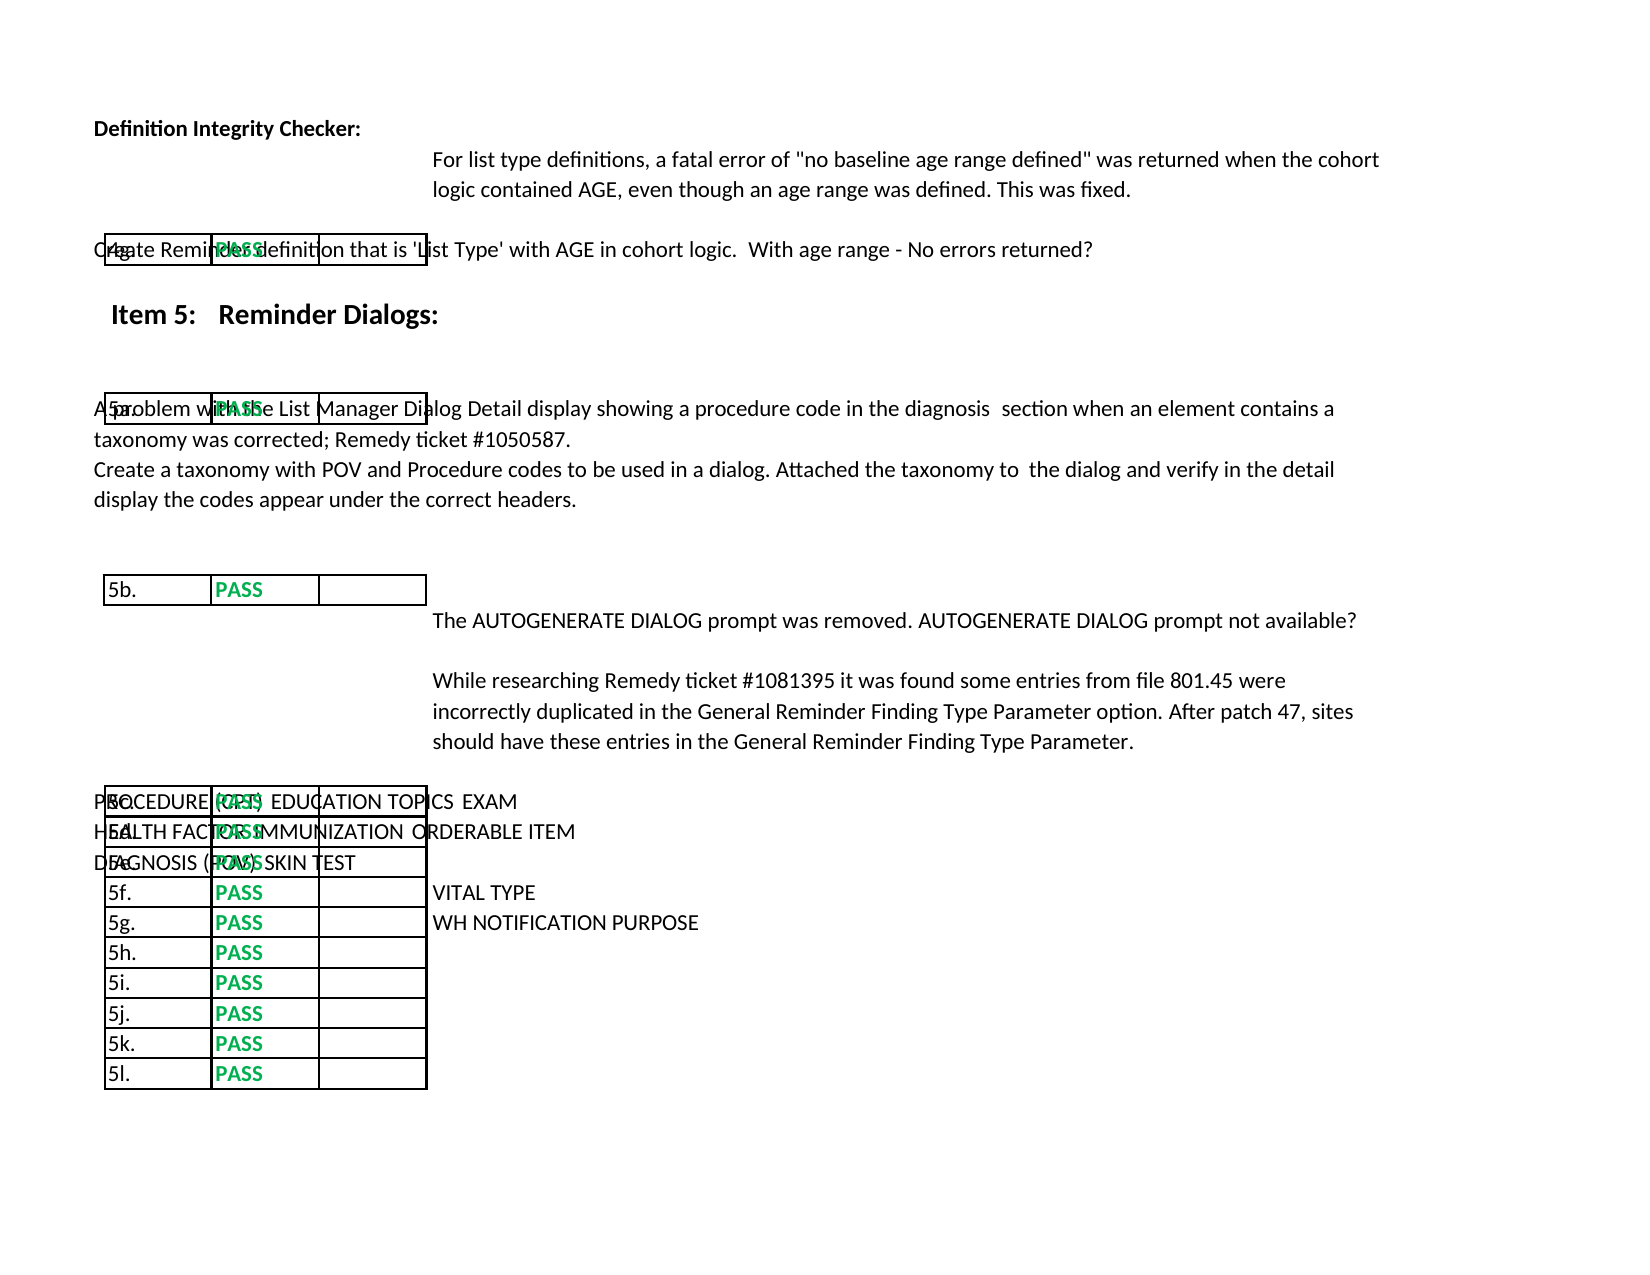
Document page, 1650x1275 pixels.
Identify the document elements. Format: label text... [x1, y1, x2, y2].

text While researching Remedy ticket #1081395 it was found some entries from file 801.45 were incorrectly duplicated in the General Reminder Finding Type Parameter option. After patch 47, sites should have these entries in the General Reminder Finding Type Parameter. [432, 667, 1382, 755]
table_header 5b. [105, 576, 210, 604]
text Create Reminder definition that is 'List Type' with AGE in cohort logic. With age range - No errors returned? [428, 235, 1118, 263]
text For list type definitions, a fatal error of "no baseline age range defined" was returned when the cohort logic contained AGE, even though an age range was defined. This was fixed. [432, 145, 1382, 203]
text Create a taxonomy with POV and Procedure codes to be used in a dialog. Attached the taxonomy to the dialog and verify in the detail display the codes appear under the correct headers. [94, 455, 1382, 513]
table_header PASS [212, 576, 318, 604]
subtitle Item 5: Reminder Dialogs: [111, 296, 1414, 331]
text The AUTOGENERATE DIALOG prompt was removed. AUTOGENERATE DIALOG prompt not available? [432, 606, 1414, 634]
text PROCEDURE (CPT) EDUCATION TOPICS EXAM [320, 787, 425, 815]
text A problem with the List Manager Dialog Detail display showing a procedure code in the diagnosis section when an element contains a taxonomy was corrected; Remedy ticket #1050587. [94, 394, 1382, 453]
text PROCEDURE (CPT) EDUCATION TOPICS EXAM [428, 787, 635, 815]
table_header [320, 576, 425, 604]
text WH NOTIFICATION PURPOSE [432, 908, 1414, 936]
subtitle Definition Integrity Checker: [94, 114, 1414, 142]
text PROCEDURE (CPT) EDUCATION TOPICS EXAM [106, 787, 210, 815]
text VITAL TYPE [432, 878, 1414, 906]
text HEALTH FACTOR IMMUNIZATION ORDERABLE ITEM DIAGNOSIS (POV) SKIN TEST [428, 817, 635, 876]
text PROCEDURE (CPT) EDUCATION TOPICS EXAM [213, 787, 318, 815]
